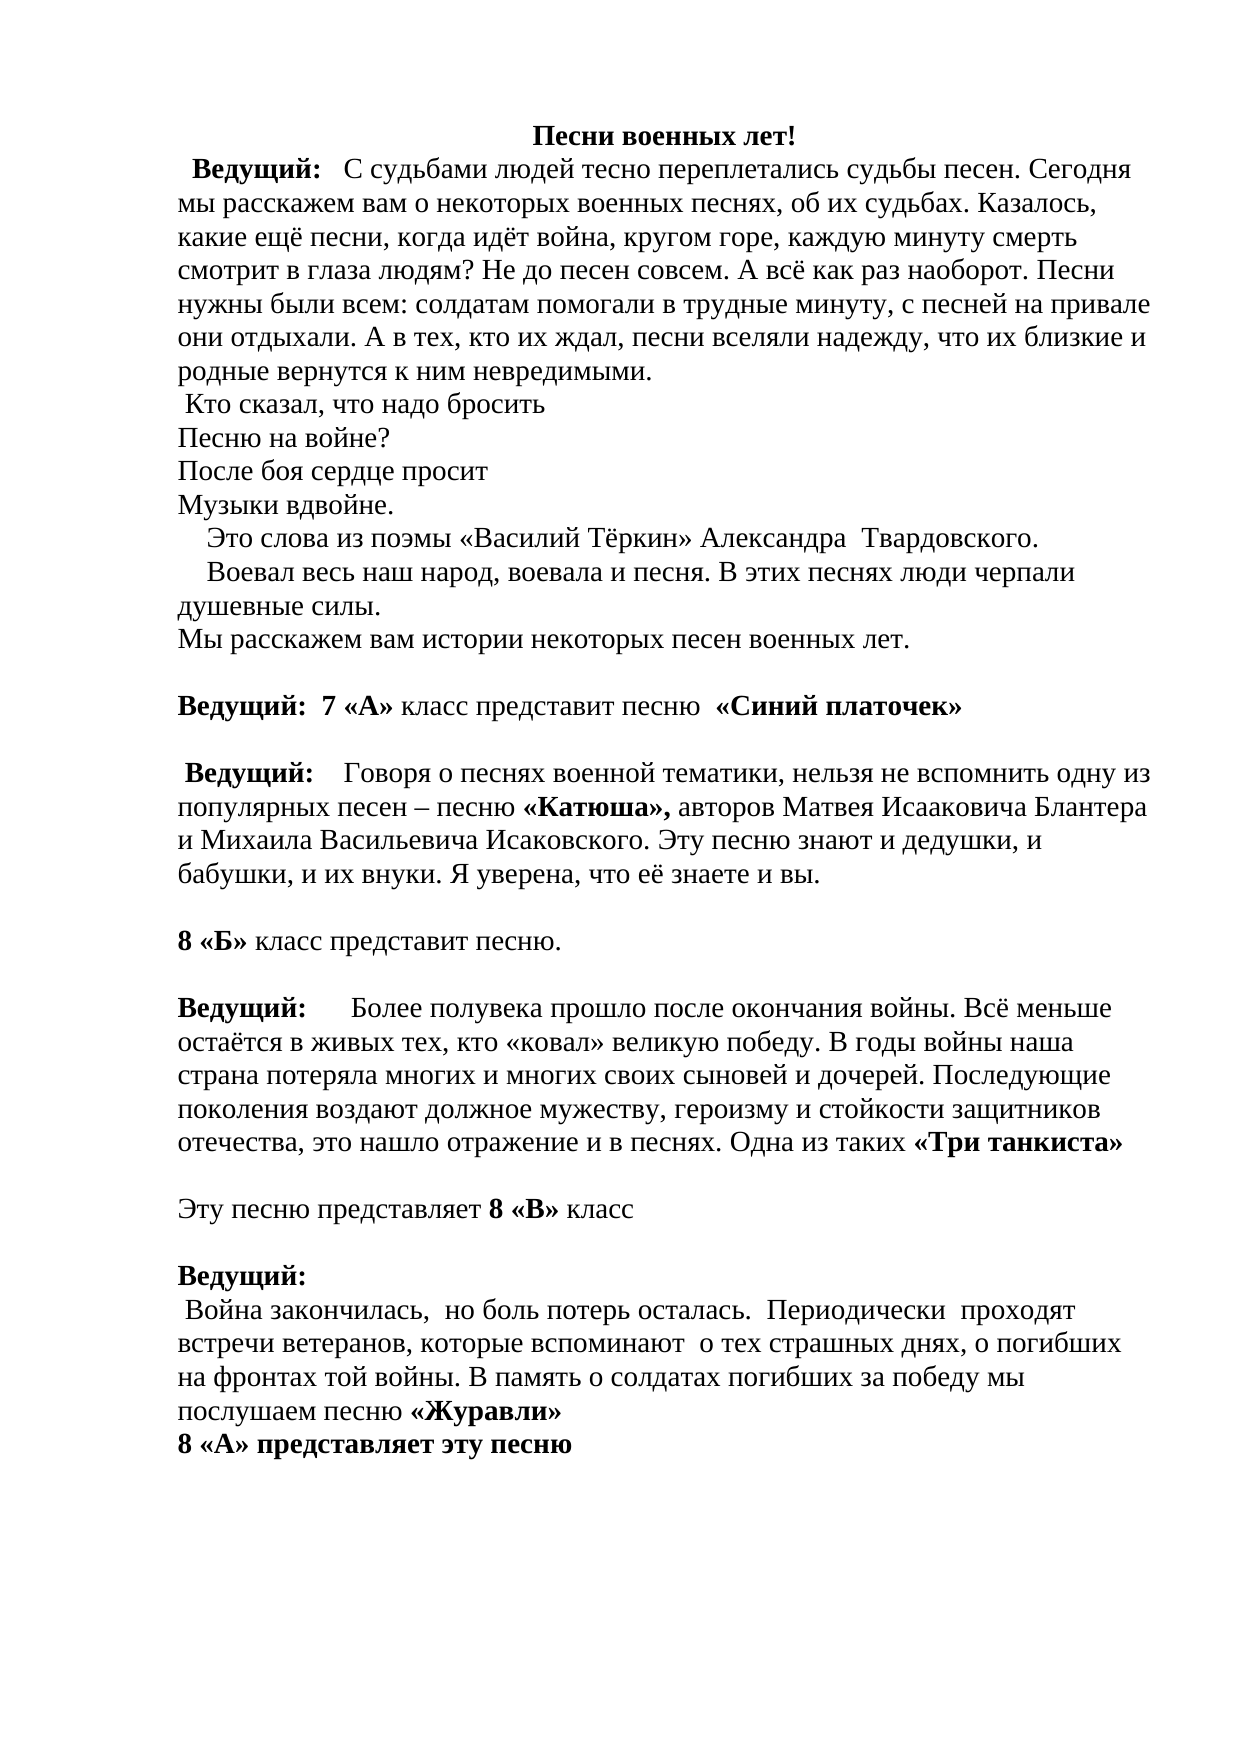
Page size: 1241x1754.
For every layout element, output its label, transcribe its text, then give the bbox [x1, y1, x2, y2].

text Кто сказал, что надо бросить [177, 386, 1152, 420]
text После боя сердце просит [177, 453, 1152, 487]
text Мы расскажем вам истории некоторых песен военных лет. [177, 621, 1152, 655]
text Песни военных лет! [177, 118, 1152, 152]
text 8 «Б» класс представит песню. [177, 923, 1152, 957]
text Это слова из поэмы «Василий Тёркин» Александра Твардовского. [177, 521, 1152, 554]
text Ведущий: С судьбами людей тесно переплетались судьбы песен. Сегодня мы расскажем вам о некоторых военных песнях, об их судьбах. Казалось, какие ещё песни, когда идёт война, кругом горе, каждую минуту смерть смотрит в глаза людям? Не до песен совсем. А всё как раз наоборот. Песни нужны были всем: солдатам помогали в трудные минуту, с песней на привале они отдыхали. А в тех, кто их ждал, песни вселяли надежду, что их близкие и родные вернутся к ним невредимыми. [177, 152, 1152, 386]
text Воевал весь наш народ, воевала и песня. В этих песнях люди черпали душевные силы. [177, 554, 1152, 621]
text 8 «А» представляет эту песню [177, 1426, 1152, 1460]
text Ведущий: Говоря о песнях военной тематики, нельзя не вспомнить одну из популярных песен – песню «Катюша», авторов Матвея Исааковича Блантера и Михаила Васильевича Исаковского. Эту песню знают и дедушки, и бабушки, и их внуки. Я уверена, что её знаете и вы. [177, 755, 1152, 889]
text Война закончилась, но боль потерь осталась. Периодически проходят встречи ветеранов, которые вспоминают о тех страшных днях, о погибших на фронтах той войны. В память о солдатах погибших за победу мы послушаем песню «Журавли» [177, 1292, 1152, 1426]
text Музыки вдвойне. [177, 487, 1152, 521]
text Ведущий: [177, 1258, 1152, 1292]
text Песню на войне? [177, 420, 1152, 453]
text Ведущий: 7 «А» класс представит песню «Синий платочек» [177, 688, 1152, 722]
text Ведущий: Более полувека прошло после окончания войны. Всё меньше остаётся в живых тех, кто «ковал» великую победу. В годы войны наша страна потеряла многих и многих своих сыновей и дочерей. Последующие поколения воздают должное мужеству, героизму и стойкости защитников отечества, это нашло отражение и в песнях. Одна из таких «Три танкиста» [177, 990, 1152, 1158]
text Эту песню представляет 8 «В» класс [177, 1191, 1152, 1225]
